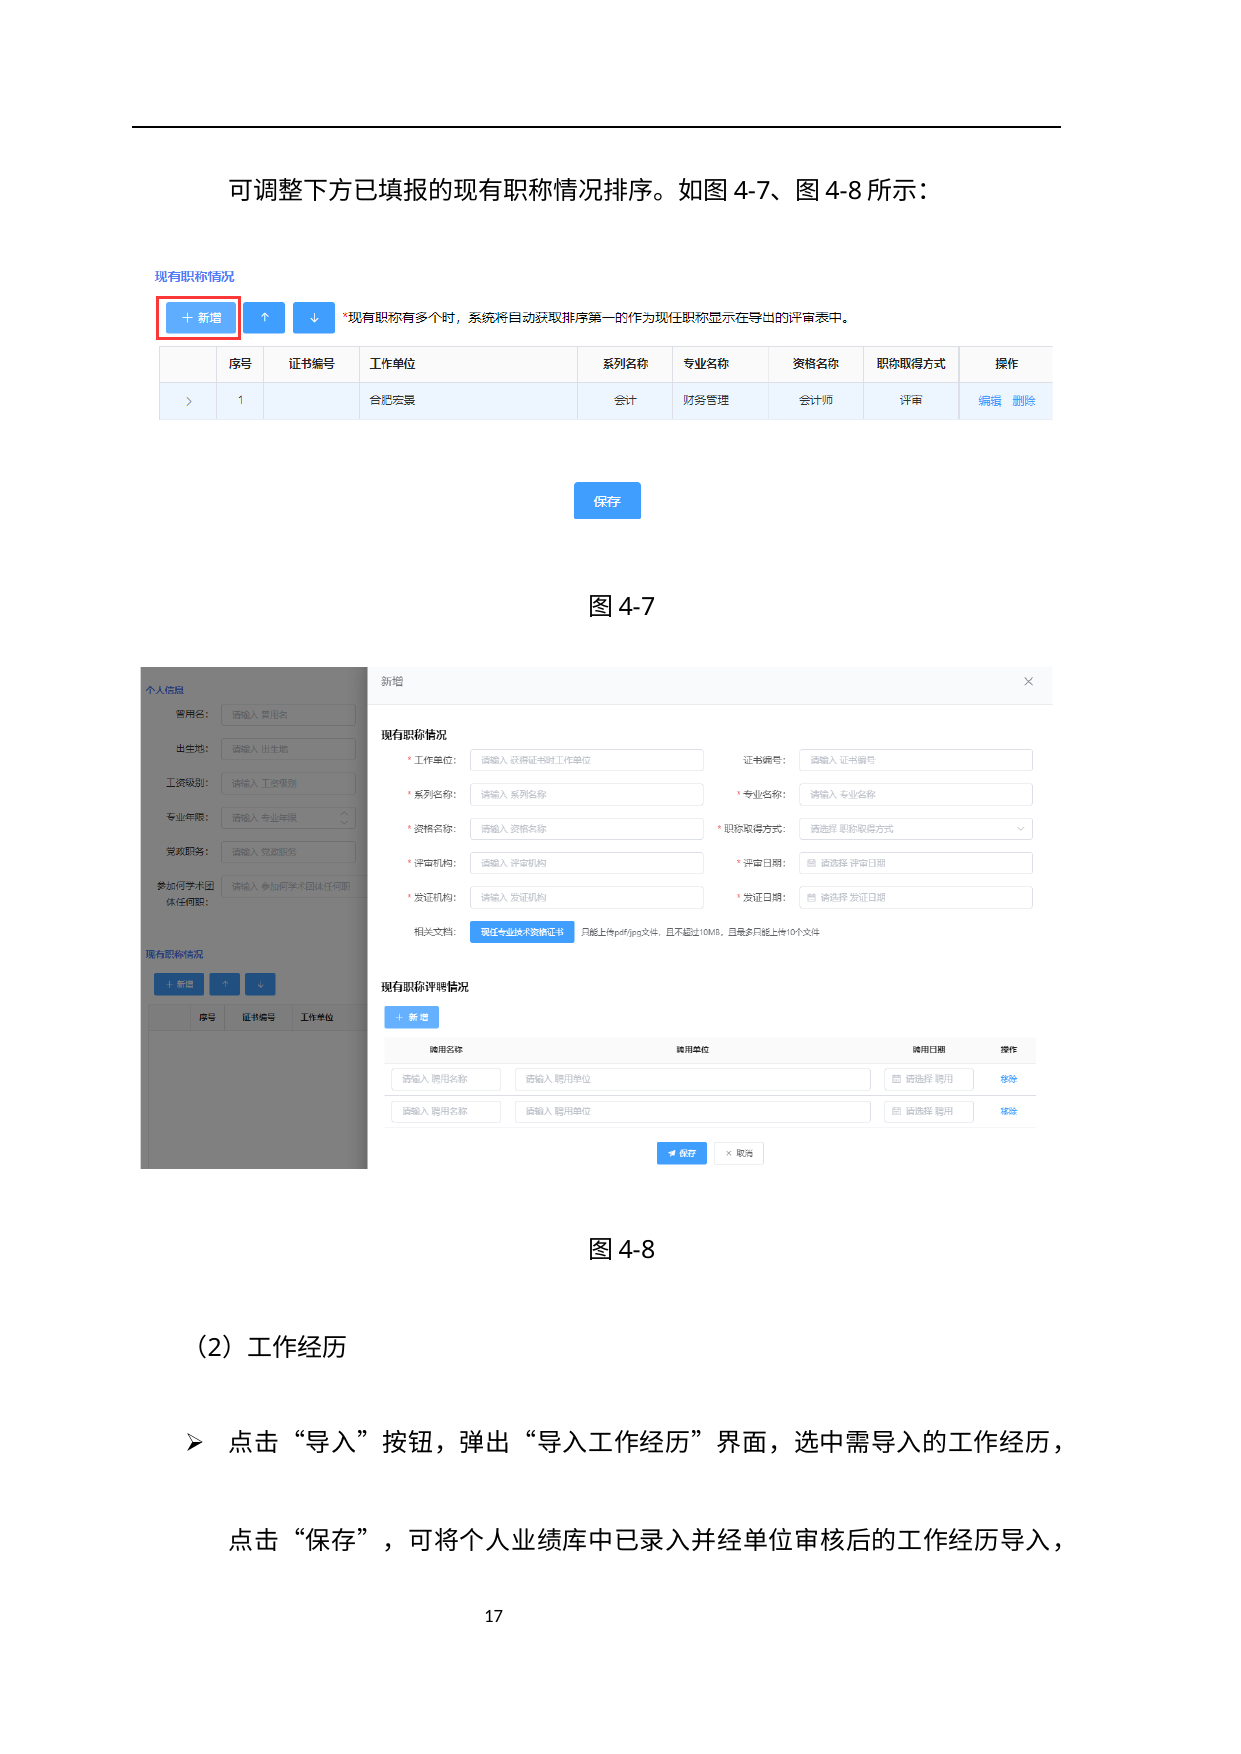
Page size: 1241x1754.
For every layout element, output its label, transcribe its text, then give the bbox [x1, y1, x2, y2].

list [185, 156, 1053, 221]
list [185, 1408, 1053, 1571]
text 图4-8 [141, 1215, 1053, 1280]
picture [140, 667, 1053, 1169]
subtitle 工作经历 [141, 1313, 1053, 1378]
text 图4-7 [141, 572, 1053, 637]
picture [140, 251, 1053, 519]
